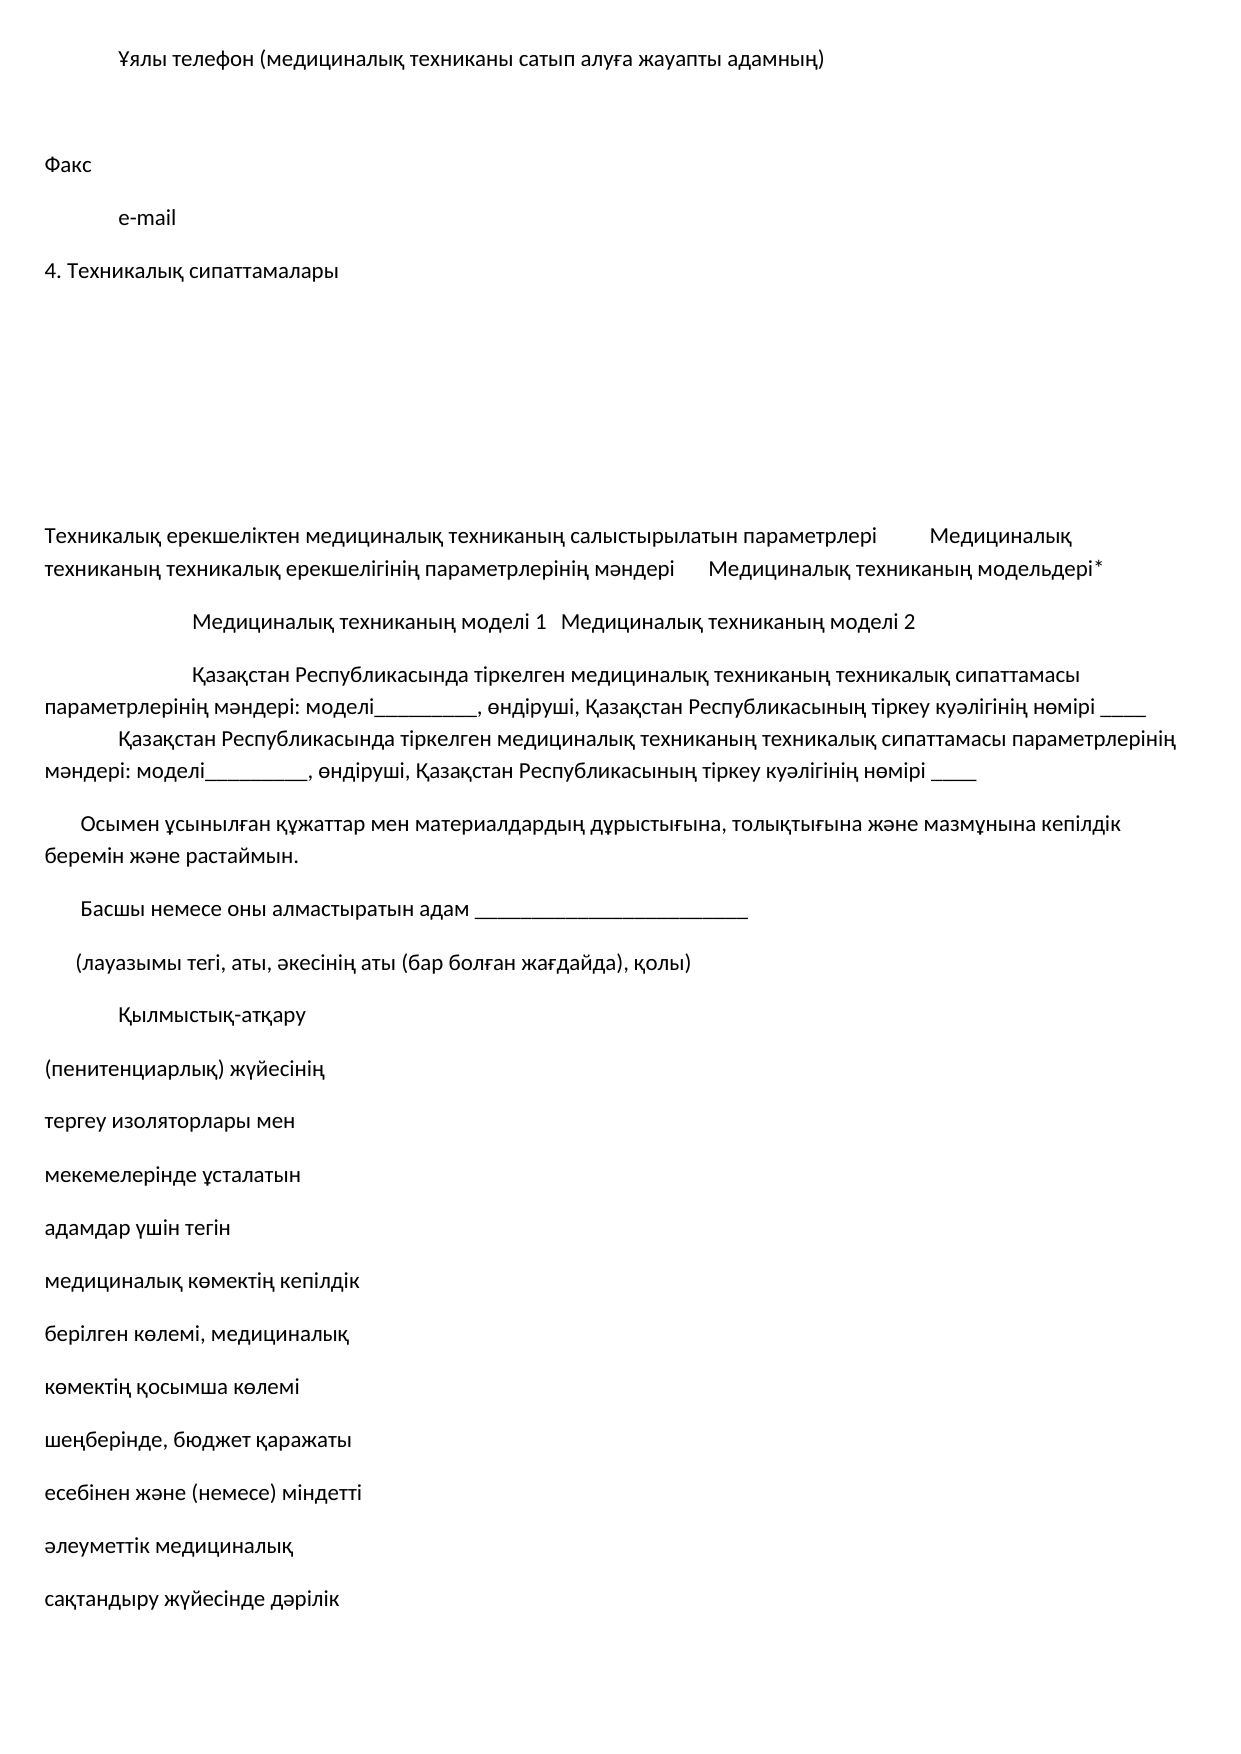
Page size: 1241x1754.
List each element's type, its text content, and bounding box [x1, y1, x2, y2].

text медициналық көмектің кепілдік [44, 1266, 1181, 1294]
text шеңберінде, бюджет қаражаты [44, 1425, 1181, 1453]
text (пенитенциарлық) жүйесінің [44, 1054, 1181, 1082]
text Техникалық ерекшеліктен медициналық техниканың салыстырылатын параметрлері Медициналық техниканың техникалық ерекшелігінің параметрлерінің мәндері Медициналық техниканың модельдері* [44, 522, 1181, 582]
text адамдар үшін тегін [44, 1213, 1181, 1241]
text (лауазымы тегі, аты, әкесінің аты (бар болған жағдайда), қолы) [44, 948, 1181, 976]
text тергеу изоляторлары мен [44, 1107, 1181, 1135]
text Басшы немесе оны алмастыратын адам ________________________ [44, 894, 1181, 923]
text әлеуметтік медициналық [44, 1531, 1181, 1559]
text Қылмыстық-атқару [44, 1001, 1181, 1029]
text Осымен ұсынылған құжаттар мен материалдардың дұрыстығына, толықтығына және мазмұнына кепілдік беремін және растаймын. [44, 809, 1181, 869]
text Қазақстан Республикасында тіркелген медициналық техниканың техникалық сипаттамасы параметрлерінің мәндері: моделі_________, өндіруші, Қазақстан Республикасының тіркеу куәлігінің нөмірі ____ Қазақстан Республикасында тіркелген медициналық техниканың техникалық сипаттамасы параметрлерінің мәндері: моделі_________, өндіруші, Қазақстан Республикасының тіркеу куәлігінің нөмірі ____ [44, 660, 1181, 784]
text Ұялы телефон (медициналық техниканы сатып алуға жауапты адамның) [44, 44, 1181, 72]
text есебінен және (немесе) міндетті [44, 1478, 1181, 1506]
text Медициналық техниканың моделі 1 Медициналық техниканың моделі 2 [44, 607, 1181, 635]
text сақтандыру жүйесінде дәрілік [44, 1584, 1181, 1612]
text көмектің қосымша көлемі [44, 1372, 1181, 1400]
text e-mail [44, 203, 1181, 231]
text берілген көлемі, медициналық [44, 1319, 1181, 1347]
text мекемелерінде ұсталатын [44, 1160, 1181, 1188]
text 4. Техникалық сипаттамалары [44, 256, 1181, 284]
text Факс [44, 150, 1181, 178]
